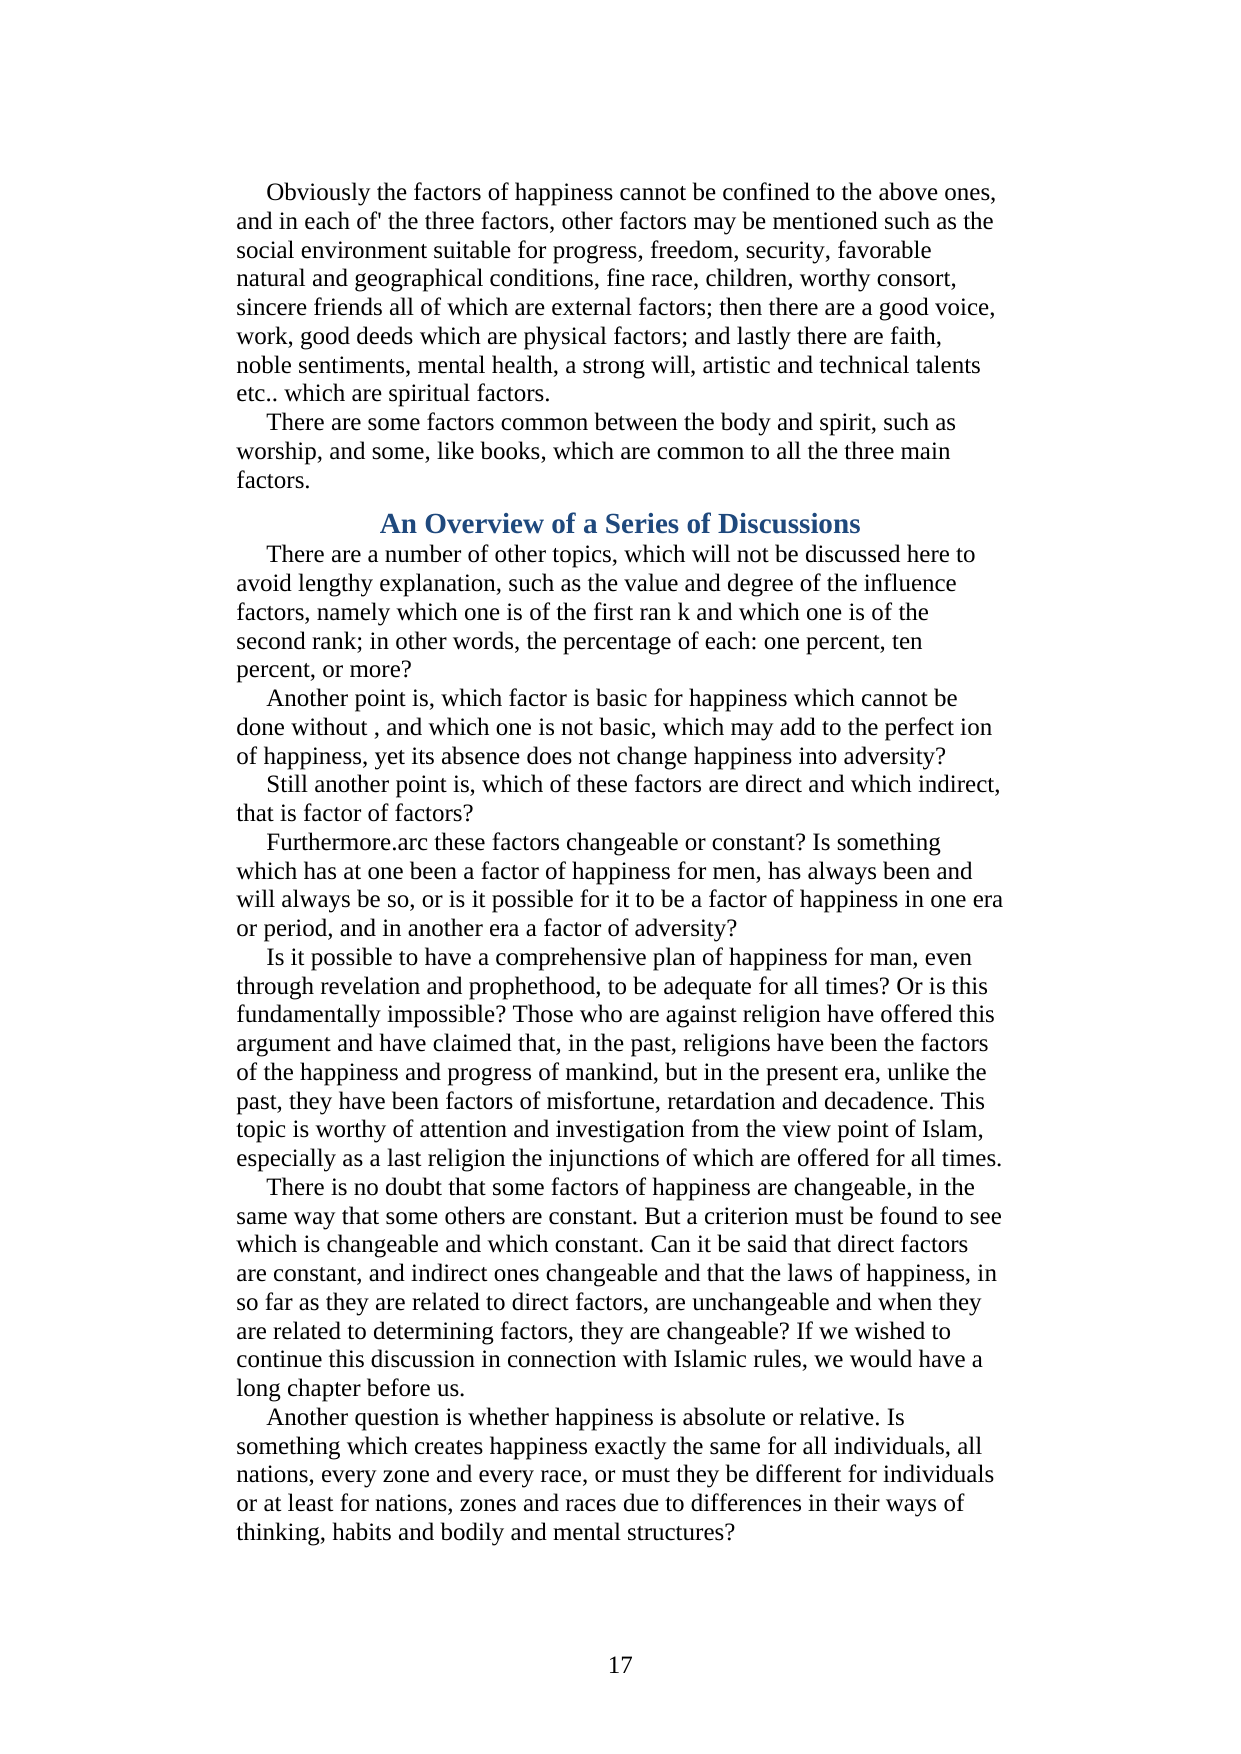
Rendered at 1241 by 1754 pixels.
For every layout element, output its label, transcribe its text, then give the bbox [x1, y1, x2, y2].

text Furthermore.arc these factors changeable or constant? Is something which has at one been a factor of happiness for men, has always been and will always be so, or is it possible for it to be a factor of happiness in one era or period, and in another era a factor of adversity? [236, 827, 1004, 942]
text Still another point is, which of these factors are direct and which indirect, that is factor of factors? [236, 769, 1004, 827]
text There are a number of other topics, which will not be discussed here to avoid lengthy explanation, such as the value and degree of the influence factors, namely which one is of the first ran k and which one is of the second rank; in other words, the percentage of each: one percent, ten percent, or more? [236, 539, 1004, 683]
text There are some factors common between the body and spirit, such as worship, and some, like books, which are common to all the three main factors. [236, 407, 1004, 493]
text Obviously the factors of happiness cannot be confined to the above ones, and in each of' the three factors, other factors may be mentioned such as the social environment suitable for progress, freedom, security, favorable natural and geographical conditions, fine race, children, worthy consort, sincere friends all of which are external factors; then there are a good voice, work, good deeds which are physical factors; and lastly there are faith, noble sentiments, mental health, a strong will, artistic and technical talents etc.. which are spiritual factors. [236, 177, 1004, 407]
text Another question is whether happiness is absolute or relative. Is something which creates happiness exactly the same for all individuals, all nations, every zone and every race, or must they be different for individuals or at least for nations, zones and races due to differences in their ways of thinking, habits and bodily and mental structures? [236, 1402, 1004, 1546]
text Another point is, which factor is basic for happiness which cannot be done without , and which one is not basic, which may add to the perfect ion of happiness, yet its absence does not change happiness into adversity? [236, 683, 1004, 769]
text There is no doubt that some factors of happiness are changeable, in the same way that some others are constant. But a criterion must be found to see which is changeable and which constant. Can it be said that direct factors are constant, and indirect ones changeable and that the laws of happiness, in so far as they are related to direct factors, are unchangeable and when they are related to determining factors, they are changeable? If we wished to continue this discussion in connection with Islamic rules, we would have a long chapter before us. [236, 1172, 1004, 1402]
subtitle An Overview of a Series of Discussions [236, 506, 1004, 539]
text Is it possible to have a comprehensive plan of happiness for man, even through revelation and prophethood, to be adequate for all times? Or is this fundamentally impossible? Those who are against religion have offered this argument and have claimed that, in the past, religions have been the factors of the happiness and progress of mankind, but in the present era, unlike the past, they have been factors of misfortune, retardation and decadence. This topic is worthy of attention and investigation from the view point of Islam, especially as a last religion the injunctions of which are offered for all times. [236, 942, 1004, 1172]
